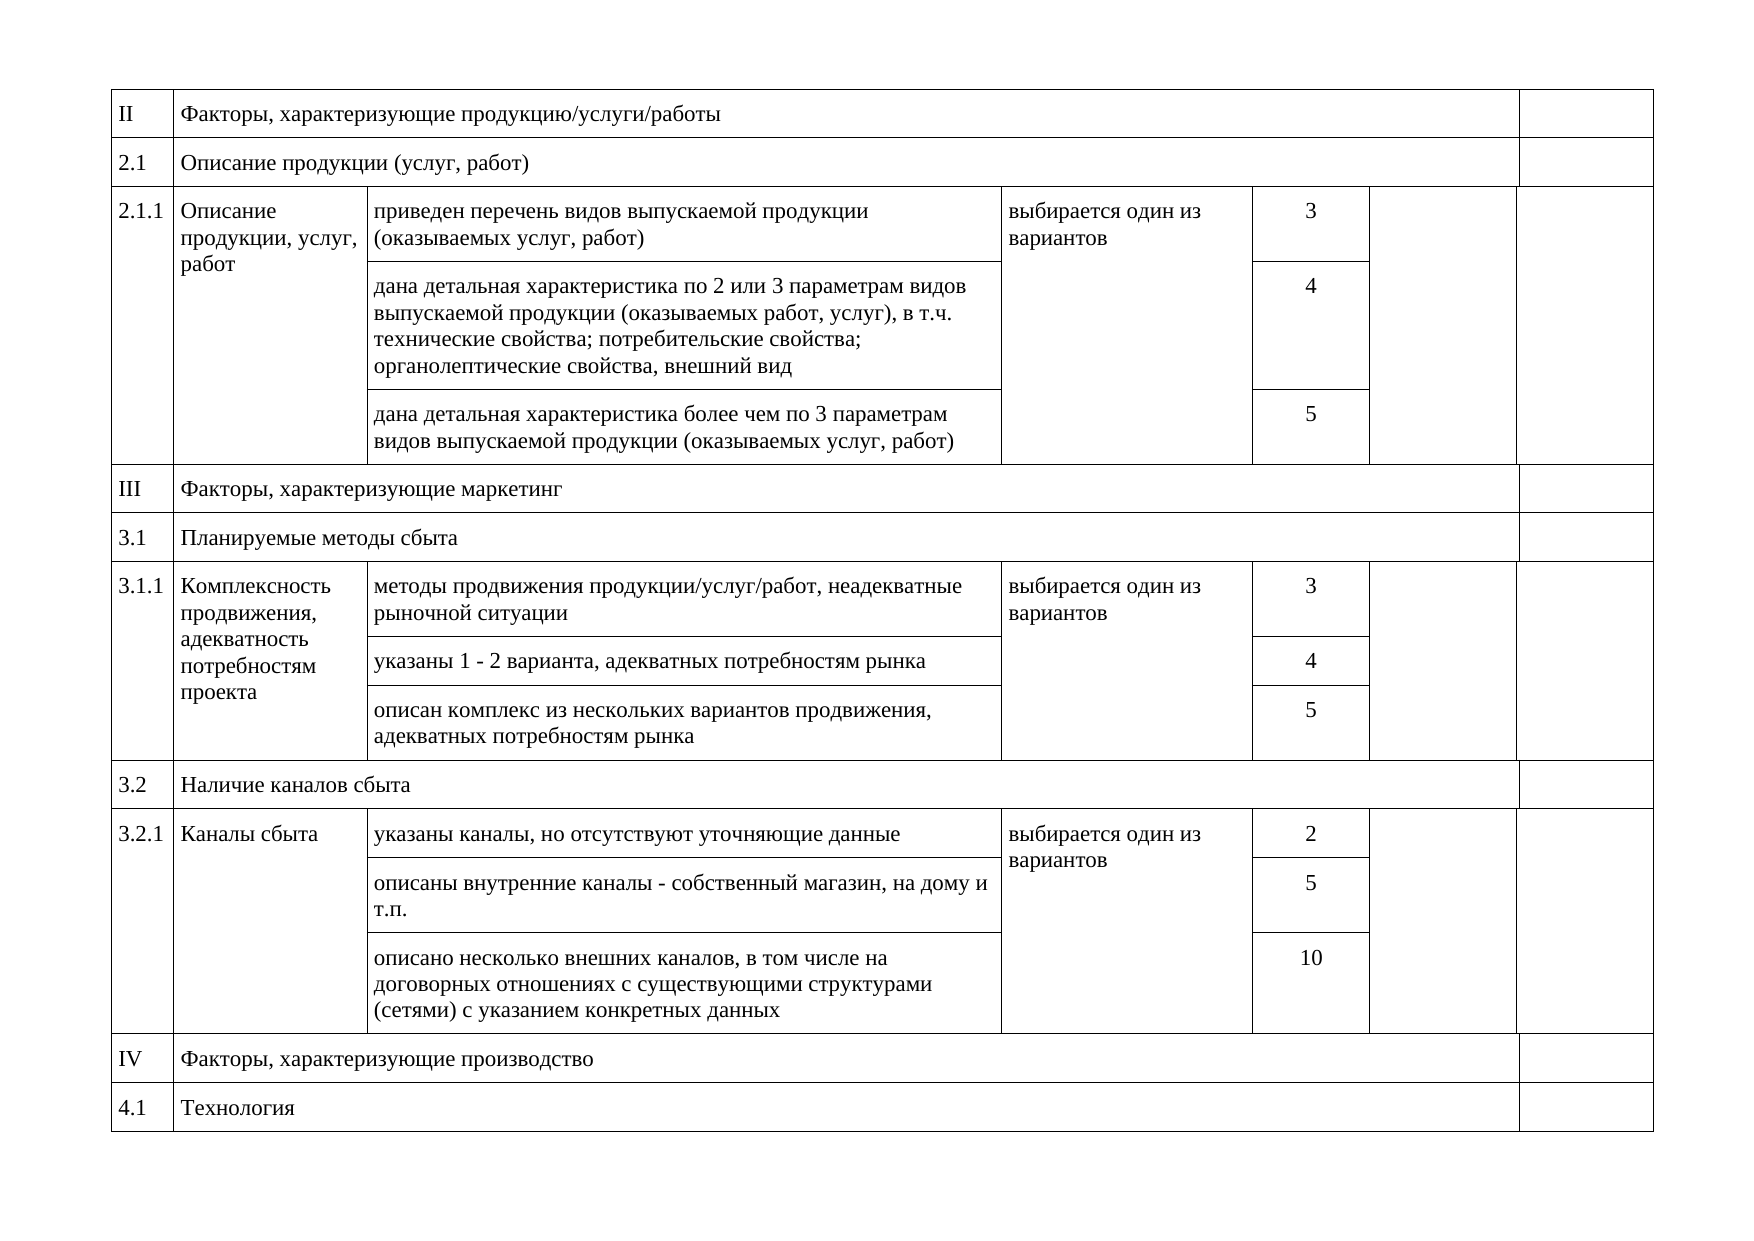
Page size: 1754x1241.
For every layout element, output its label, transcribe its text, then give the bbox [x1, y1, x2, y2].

table_cell [1520, 1083, 1653, 1131]
table_cell 2.1.1 [112, 187, 173, 464]
table_cell выбирается один из вариантов [1002, 187, 1252, 464]
table_cell Комплексность продвижения, адекватность потребностям проекта [174, 562, 367, 759]
table_cell 3.2 [112, 761, 173, 808]
table_cell указаны 1 - 2 варианта, адекватных потребностям рынка [368, 637, 1001, 684]
table_cell [1517, 187, 1653, 464]
table_cell 3.1 [112, 513, 173, 561]
table_cell выбирается один из вариантов [1002, 562, 1252, 759]
table_cell 4.1 [112, 1083, 173, 1131]
table_cell Технология [174, 1083, 1519, 1131]
table_cell [1520, 761, 1653, 808]
table_cell методы продвижения продукции/услуг/работ, неадекватные рыночной ситуации [368, 562, 1001, 636]
table_cell Планируемые методы сбыта [174, 513, 1519, 561]
table_cell Факторы, характеризующие маркетинг [174, 465, 1519, 512]
table_cell дана детальная характеристика более чем по 3 параметрам видов выпускаемой продукции (оказываемых услуг, работ) [368, 390, 1001, 464]
table_cell 4 [1253, 262, 1369, 389]
table_cell Каналы сбыта [174, 809, 367, 1033]
table_cell Наличие каналов сбыта [174, 761, 1519, 808]
table_cell 3.2.1 [112, 809, 173, 1033]
table_cell Описание продукции (услуг, работ) [174, 138, 1519, 186]
table_cell приведен перечень видов выпускаемой продукции (оказываемых услуг, работ) [368, 187, 1001, 261]
table_cell 2.1 [112, 138, 173, 186]
table_cell 3.1.1 [112, 562, 173, 759]
table_cell описано несколько внешних каналов, в том числе на договорных отношениях с существующими структурами (сетями) с указанием конкретных данных [368, 933, 1001, 1033]
table_cell [1520, 1034, 1653, 1082]
table_cell указаны каналы, но отсутствуют уточняющие данные [368, 809, 1001, 857]
table_cell описаны внутренние каналы - собственный магазин, на дому и т.п. [368, 858, 1001, 932]
table_cell [1517, 562, 1653, 759]
table_cell [1520, 513, 1653, 561]
table_cell 5 [1253, 686, 1369, 759]
table_cell [1520, 90, 1653, 137]
table_cell IV [112, 1034, 173, 1082]
table_cell [1517, 809, 1653, 1033]
table_cell [1370, 187, 1516, 464]
table_cell III [112, 465, 173, 512]
table_cell 4 [1253, 637, 1369, 684]
table_cell 3 [1253, 187, 1369, 261]
table_cell описан комплекс из нескольких вариантов продвижения, адекватных потребностям рынка [368, 686, 1001, 759]
table_cell 3 [1253, 562, 1369, 636]
table_cell [1520, 138, 1653, 186]
table_cell выбирается один из вариантов [1002, 809, 1252, 1033]
table_cell 5 [1253, 390, 1369, 464]
table_cell 2 [1253, 809, 1369, 857]
table_cell 10 [1253, 933, 1369, 1033]
table_cell Факторы, характеризующие продукцию/услуги/работы [174, 90, 1519, 137]
table_cell [1520, 465, 1653, 512]
table_cell дана детальная характеристика по 2 или 3 параметрам видов выпускаемой продукции (оказываемых работ, услуг), в т.ч. технические свойства; потребительские свойства; органолептические свойства, внешний вид [368, 262, 1001, 389]
table_cell II [112, 90, 173, 137]
table_cell Факторы, характеризующие производство [174, 1034, 1519, 1082]
table_cell [1370, 562, 1516, 759]
table_cell 5 [1253, 858, 1369, 932]
table_cell Описание продукции, услуг, работ [174, 187, 367, 464]
table_cell [1370, 809, 1516, 1033]
